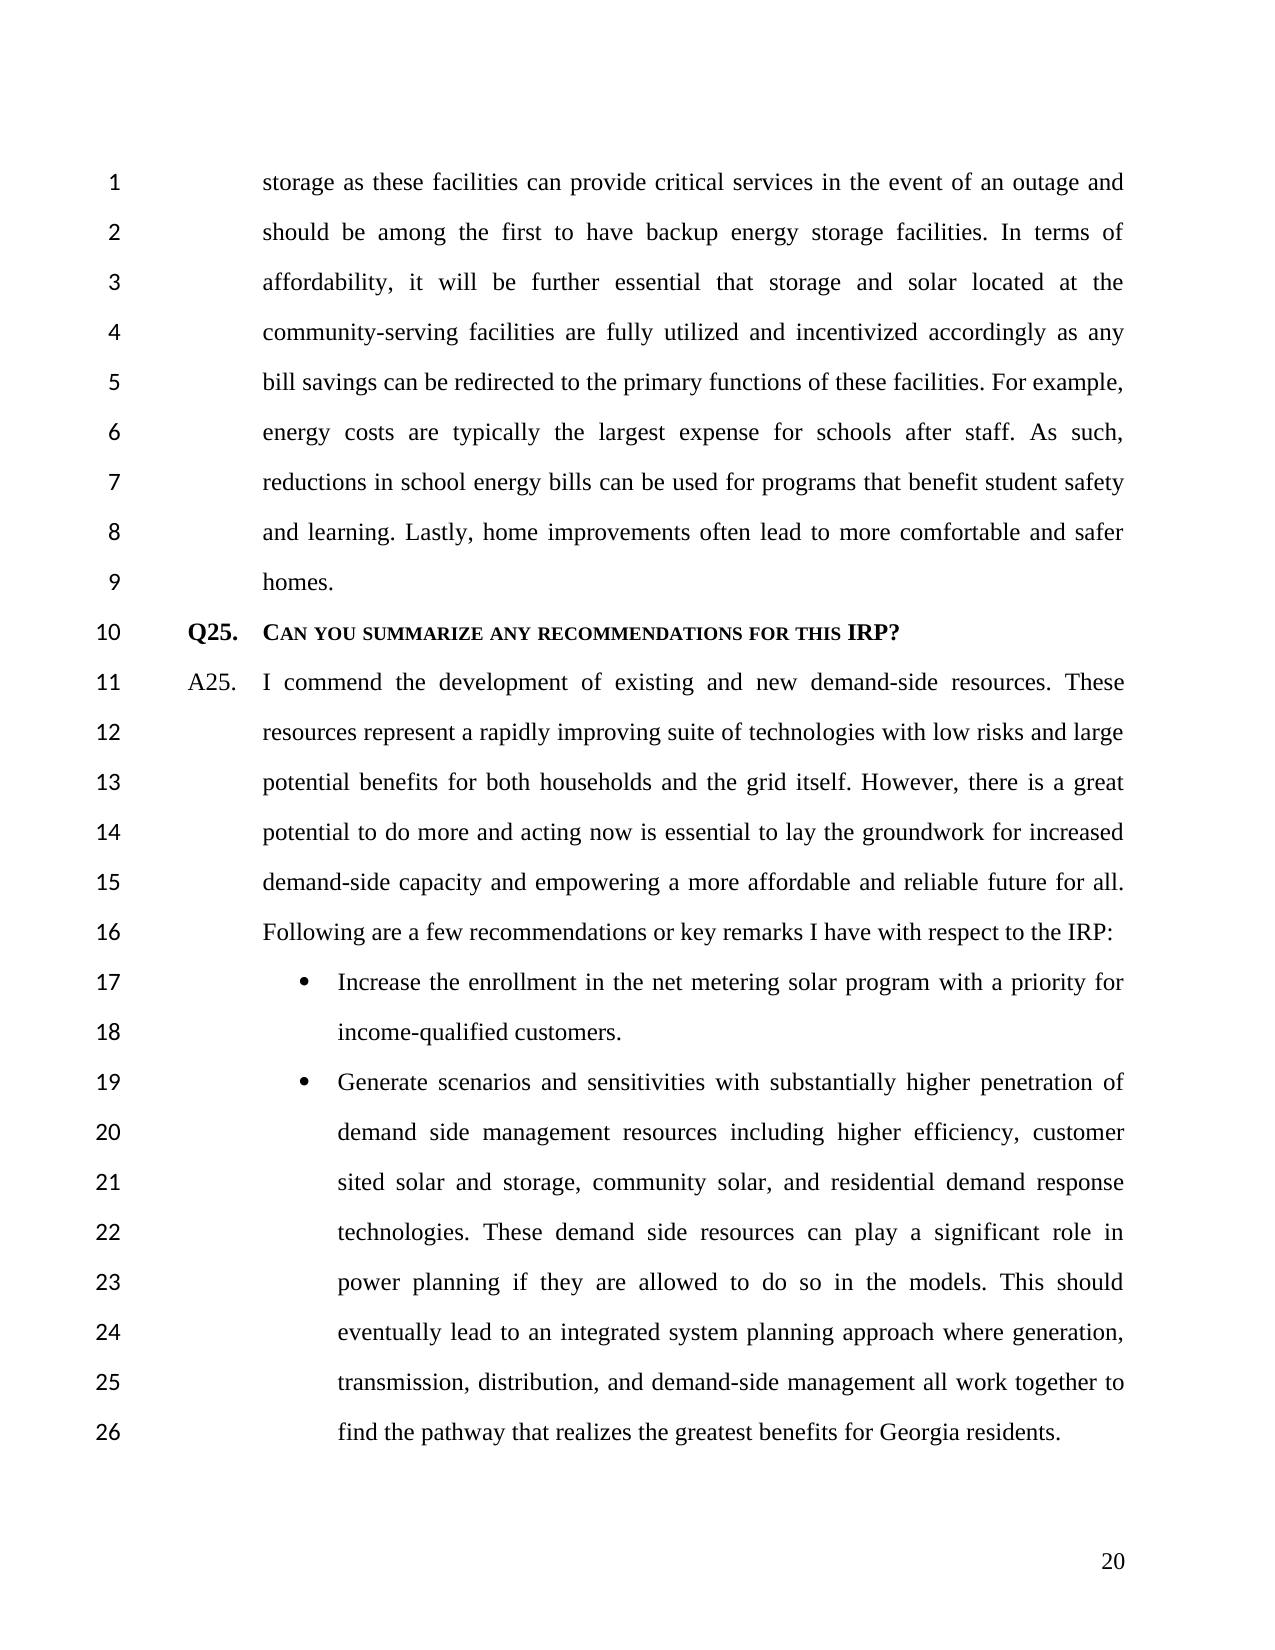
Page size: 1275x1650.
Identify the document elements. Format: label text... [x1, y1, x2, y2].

list I commend the development of existing and new demand-side resources. These resources represent a rapidly improving suite of technologies with low risks and large potential benefits for both households and the grid itself. However, there is a great potential to do more and acting now is essential to lay the groundwork for increased demand-side capacity and empowering a more affordable and reliable future for all. Following are a few recommendations or key remarks I have with respect to the IRP: [187, 650, 1125, 950]
list Increase the enrollment in the net metering solar program with a priority for income-qualified customers. [300, 950, 1125, 1050]
list Generate scenarios and sensitivities with substantially higher penetration of demand side management resources including higher efficiency, customer sited solar and storage, community solar, and residential demand response technologies. These demand side resources can play a significant role in power planning if they are allowed to do so in the models. This should eventually lead to an integrated system planning approach where generation, transmission, distribution, and demand-side management all work together to find the pathway that realizes the greatest benefits for Georgia residents. [300, 1050, 1125, 1450]
list Can you summarize any recommendations for this IRP? [187, 600, 1125, 650]
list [187, 150, 1125, 600]
